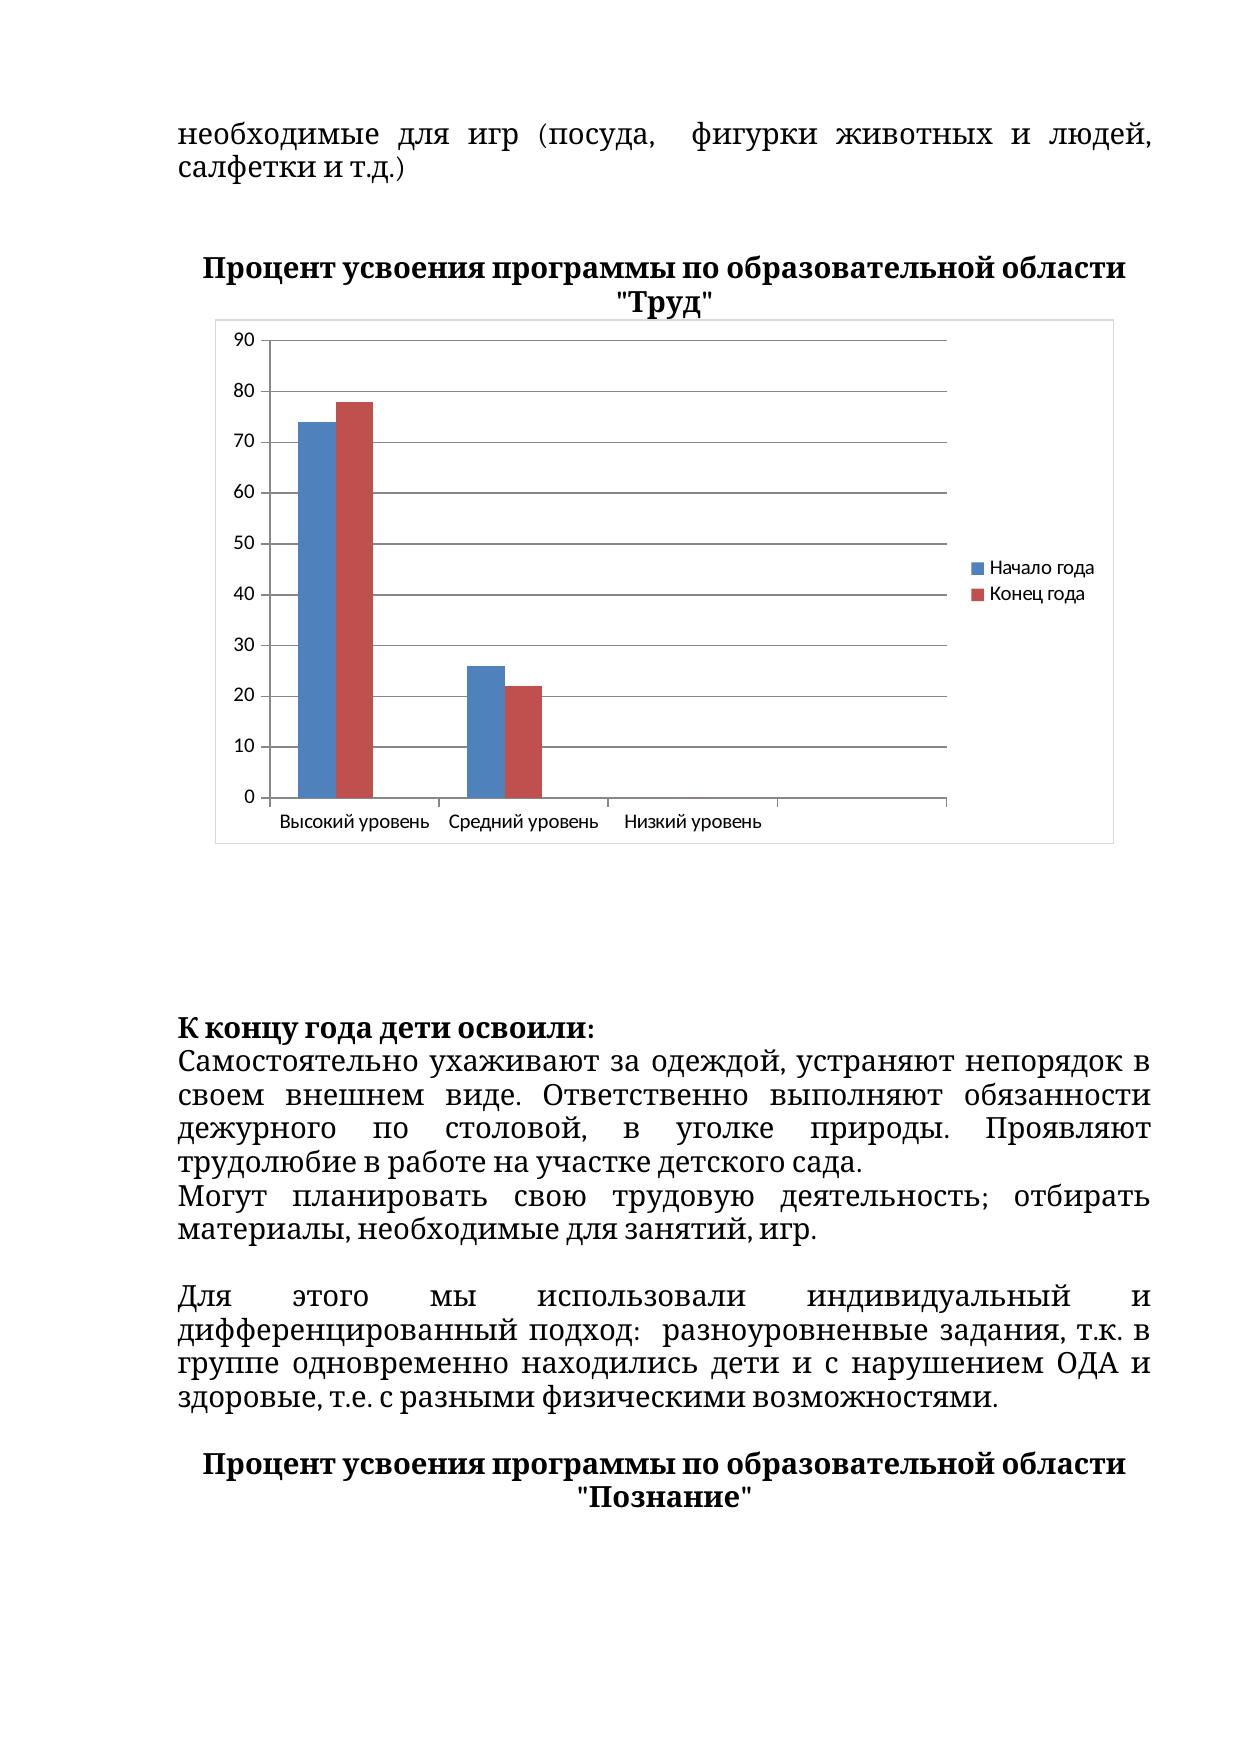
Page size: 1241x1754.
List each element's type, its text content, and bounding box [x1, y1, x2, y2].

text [177, 118, 1152, 185]
text Могут планировать свою трудовую деятельность; отбирать материалы, необходимые для занятий, игр. [177, 1180, 1152, 1247]
text Для этого мы использовали индивидуальный и дифференцированный подход: разноуровненвые задания, т.к. в группе одновременно находились дети и с нарушением ОДА и здоровые, т.е. с разными физическими возможностями. [177, 1280, 1152, 1414]
text Процент усвоения программы по образовательной области "Познание" [177, 1448, 1152, 1515]
text К концу года дети освоили: [177, 1012, 1152, 1046]
text Процент усвоения программы по образовательной области "Труд" [177, 252, 1152, 319]
text Самостоятельно ухаживают за одеждой, устраняют непорядок в своем внешнем виде. Ответственно выполняют обязанности дежурного по столовой, в уголке природы. Проявляют трудолюбие в работе на участке детского сада. [177, 1046, 1152, 1180]
